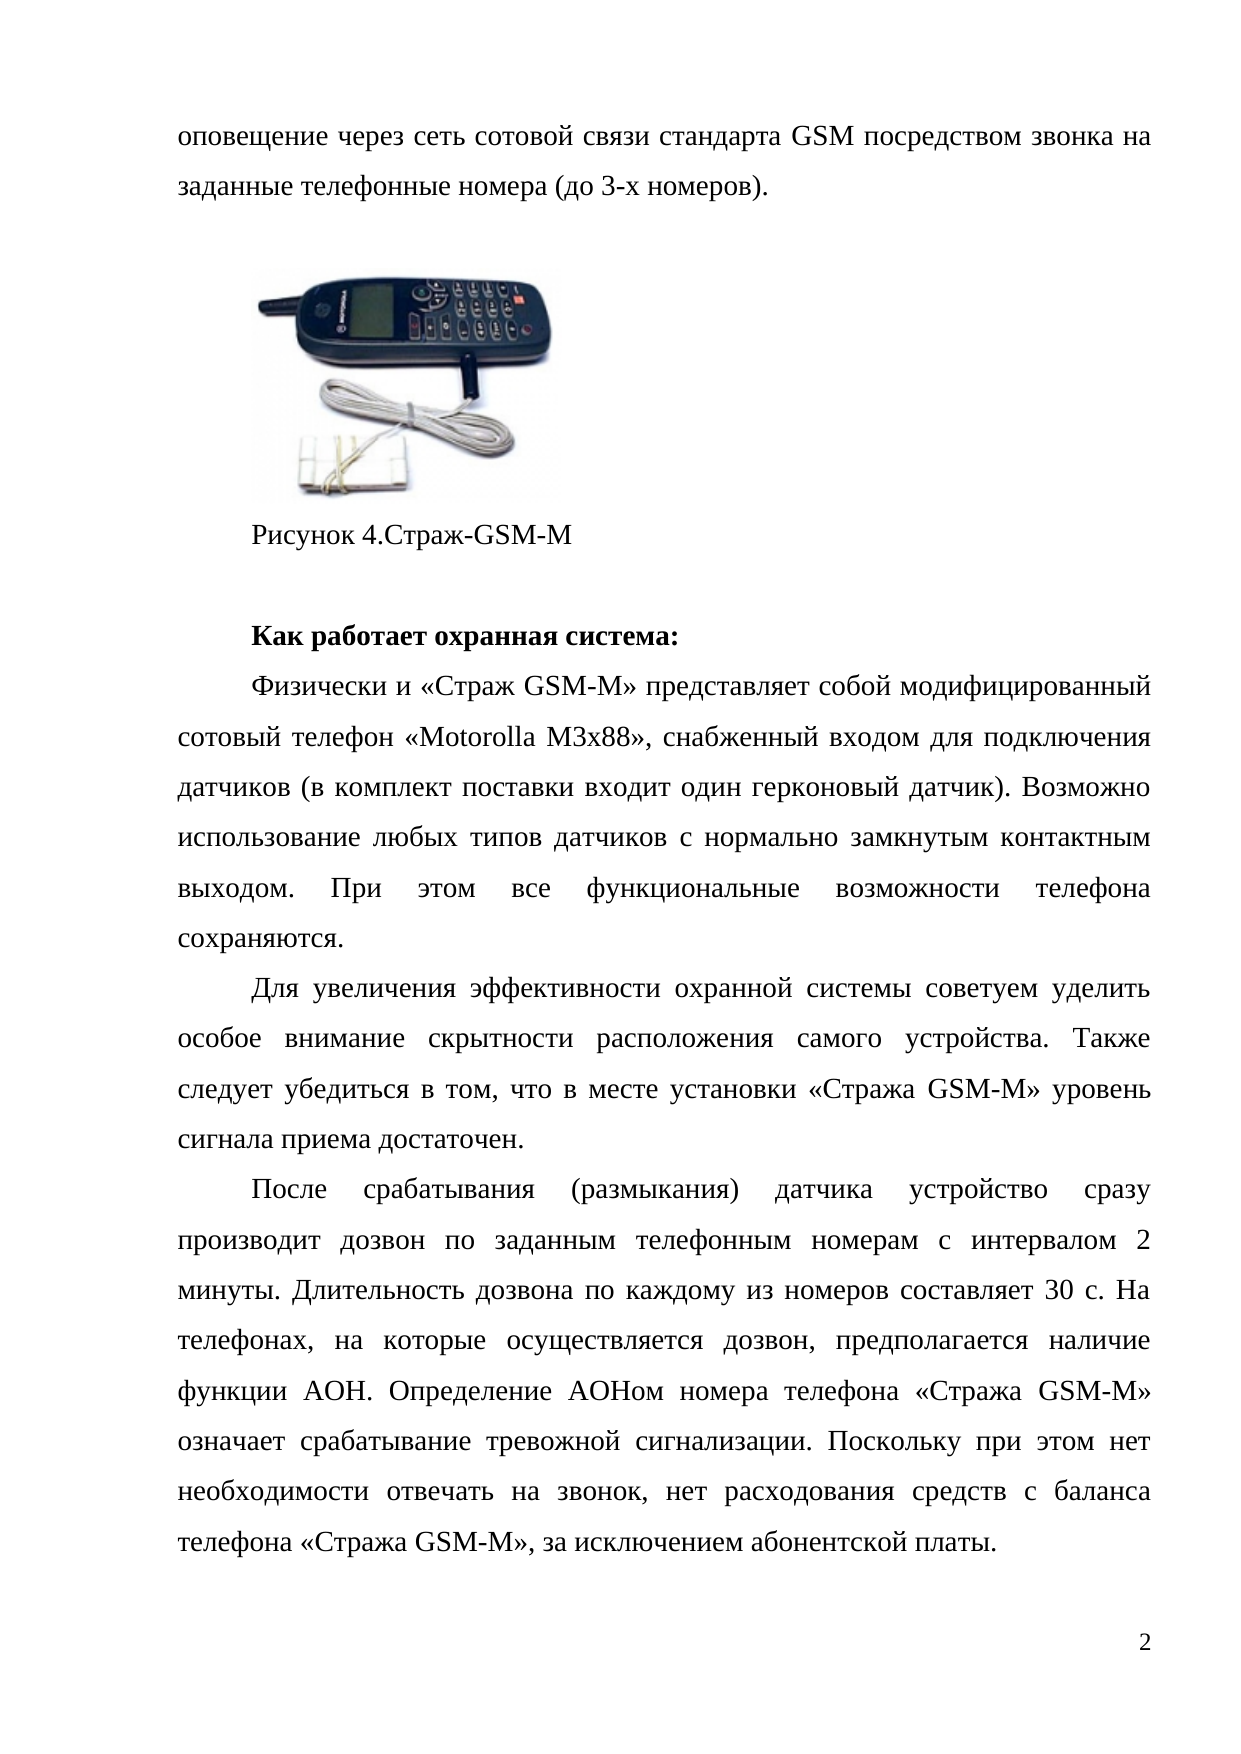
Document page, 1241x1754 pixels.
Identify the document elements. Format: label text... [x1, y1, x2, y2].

text Для увеличения эффективности охранной системы советуем уделить особое внимание скрытности расположения самого устройства. Также следует убедиться в том, что в месте установки «Стража GSM-M» уровень сигнала приема достаточен. [177, 970, 1152, 1155]
text Как работает охранная система: [177, 618, 1152, 652]
picture [251, 268, 562, 504]
text Рисунок 4.Страж-GSM-M [177, 517, 1152, 551]
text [177, 118, 1152, 202]
text После срабатывания (размыкания) датчика устройство сразу производит дозвон по заданным телефонным номерам с интервалом 2 минуты. Длительность дозвона по каждому из номеров составляет 30 с. На телефонах, на которые осуществляется дозвон, предполагается наличие функции АОН. Определение АОНом номера телефона «Стража GSM-M» означает срабатывание тревожной сигнализации. Поскольку при этом нет необходимости отвечать на звонок, нет расходования средств с баланса телефона «Стража GSM-M», за исключением абонентской платы. [177, 1172, 1152, 1557]
text Физически и «Страж GSM-M» представляет собой модифицированный сотовый телефон «Motorolla M3x88», снабженный входом для подключения датчиков (в комплект поставки входит один герконовый датчик). Возможно использование любых типов датчиков с нормально замкнутым контактным выходом. При этом все функциональные возможности телефона сохраняются. [177, 668, 1152, 953]
